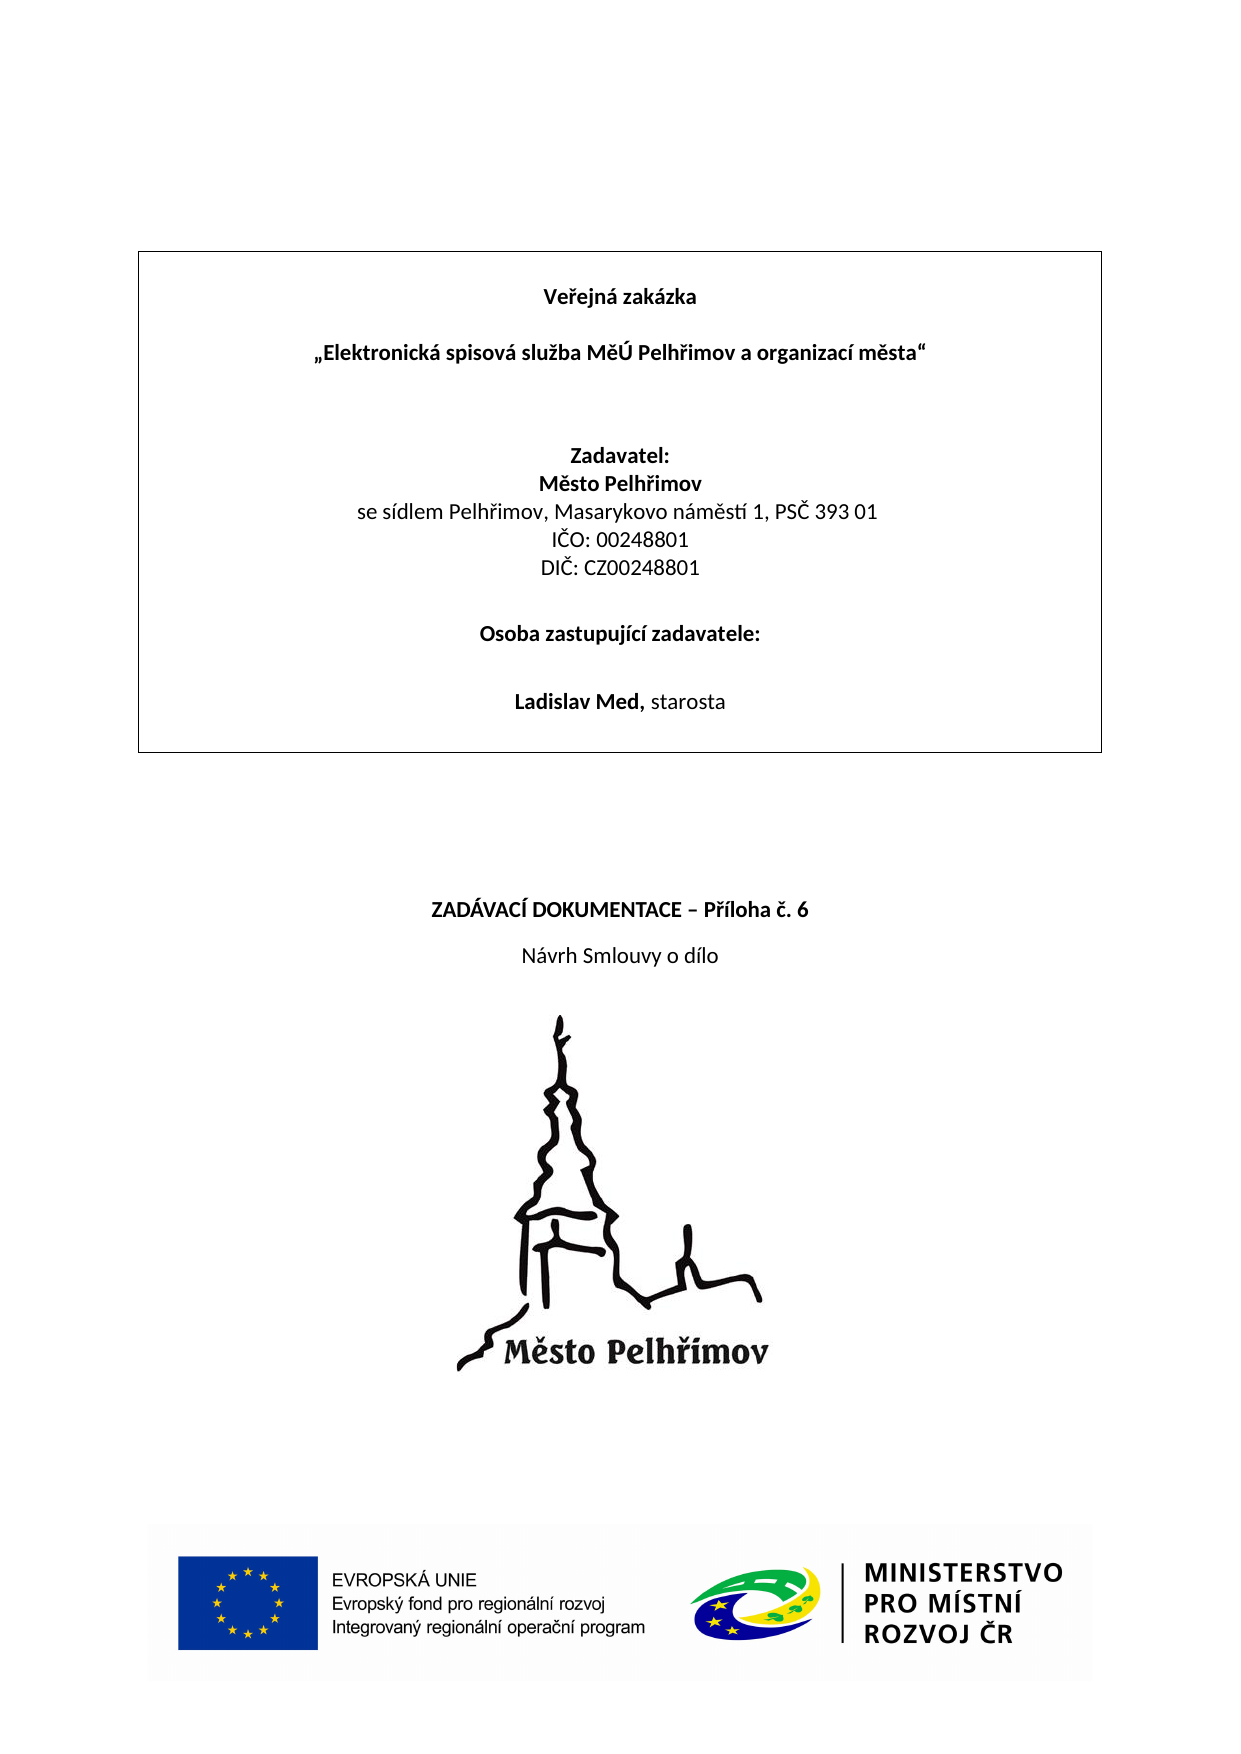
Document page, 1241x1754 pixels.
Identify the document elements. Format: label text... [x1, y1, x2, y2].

text Ladislav Med, starosta [139, 684, 1101, 715]
text Návrh Smlouvy o dílo [148, 936, 1093, 1003]
picture [147, 1524, 1093, 1681]
text ZADÁVACÍ DOKUMENTACE – Příloha č. 6 [148, 890, 1093, 924]
text Zadavatel: Město Pelhřimov se sídlem Pelhřimov, Masarykovo náměstí 1, PSČ 393 01 IČO: 00248801 DIČ: CZ00248801 [139, 438, 1101, 581]
text Osoba zastupující zadavatele: [139, 616, 1101, 647]
text Veřejná zakázka „Elektronická spisová služba MěÚ Pelhřimov a organizací města“ [139, 252, 1101, 366]
